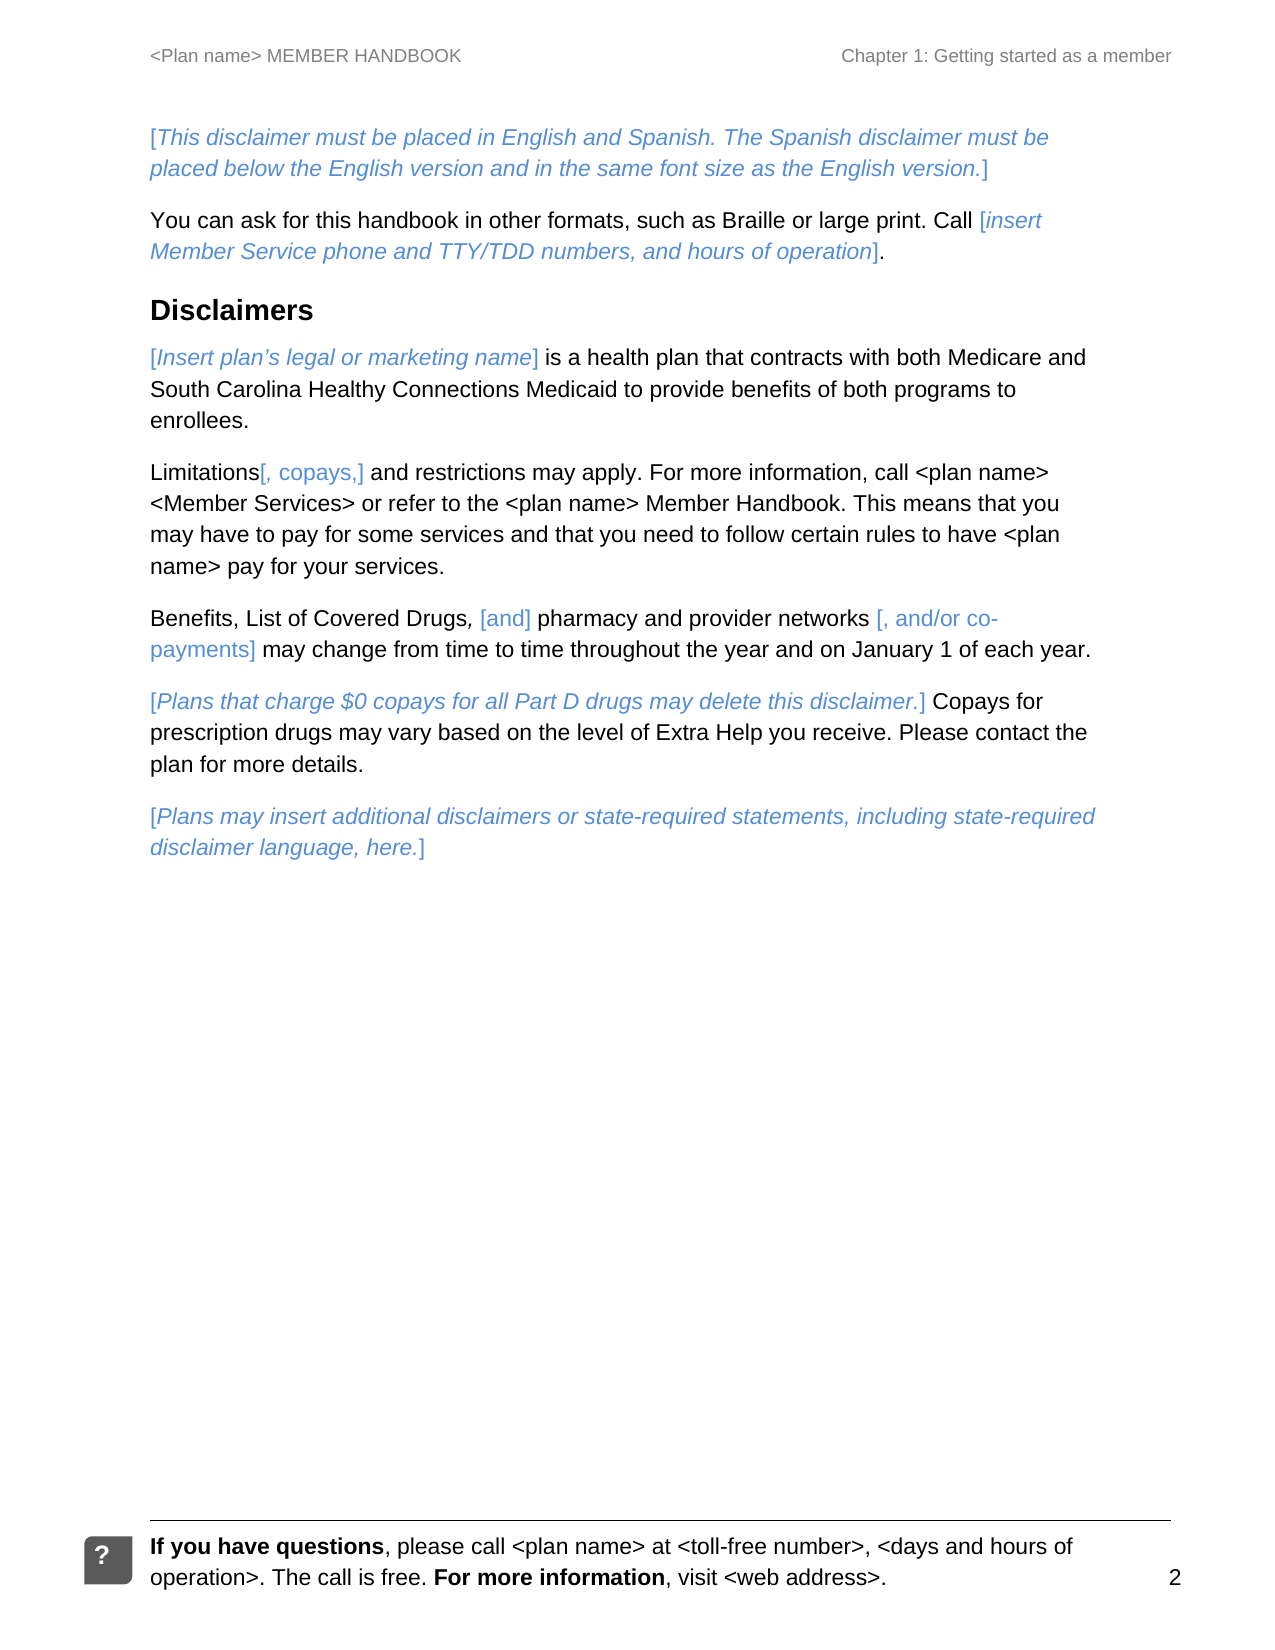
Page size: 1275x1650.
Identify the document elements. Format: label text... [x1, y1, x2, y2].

text [This disclaimer must be placed in English and Spanish. The Spanish disclaimer must be placed below the English version and in the same font size as the English version.] [150, 120, 1096, 182]
text Limitations[, copays,] and restrictions may apply. For more information, call <plan name> <Member Services> or refer to the <plan name> Member Handbook. This means that you may have to pay for some services and that you need to follow certain rules to have <plan name> pay for your services. [150, 455, 1096, 580]
text Benefits, List of Covered Drugs, [and] pharmacy and provider networks [, and/or co-payments] may change from time to time throughout the year and on January 1 of each year. [150, 601, 1096, 664]
text [Plans that charge $0 copays for all Part D drugs may delete this disclaimer.] Copays for prescription drugs may vary based on the level of Extra Help you receive. Please contact the plan for more details. [150, 684, 1096, 778]
subtitle Disclaimers [150, 287, 1096, 328]
text [Insert plan’s legal or marketing name] is a health plan that contracts with both Medicare and South Carolina Healthy Connections Medicaid to provide benefits of both programs to enrollees. [150, 341, 1096, 434]
text [Plans may insert additional disclaimers or state-required statements, including state-required disclaimer language, here.] [150, 799, 1096, 862]
text You can ask for this handbook in other formats, such as Braille or large print. Call [insert Member Service phone and TTY/TDD numbers, and hours of operation]. [150, 203, 1096, 266]
